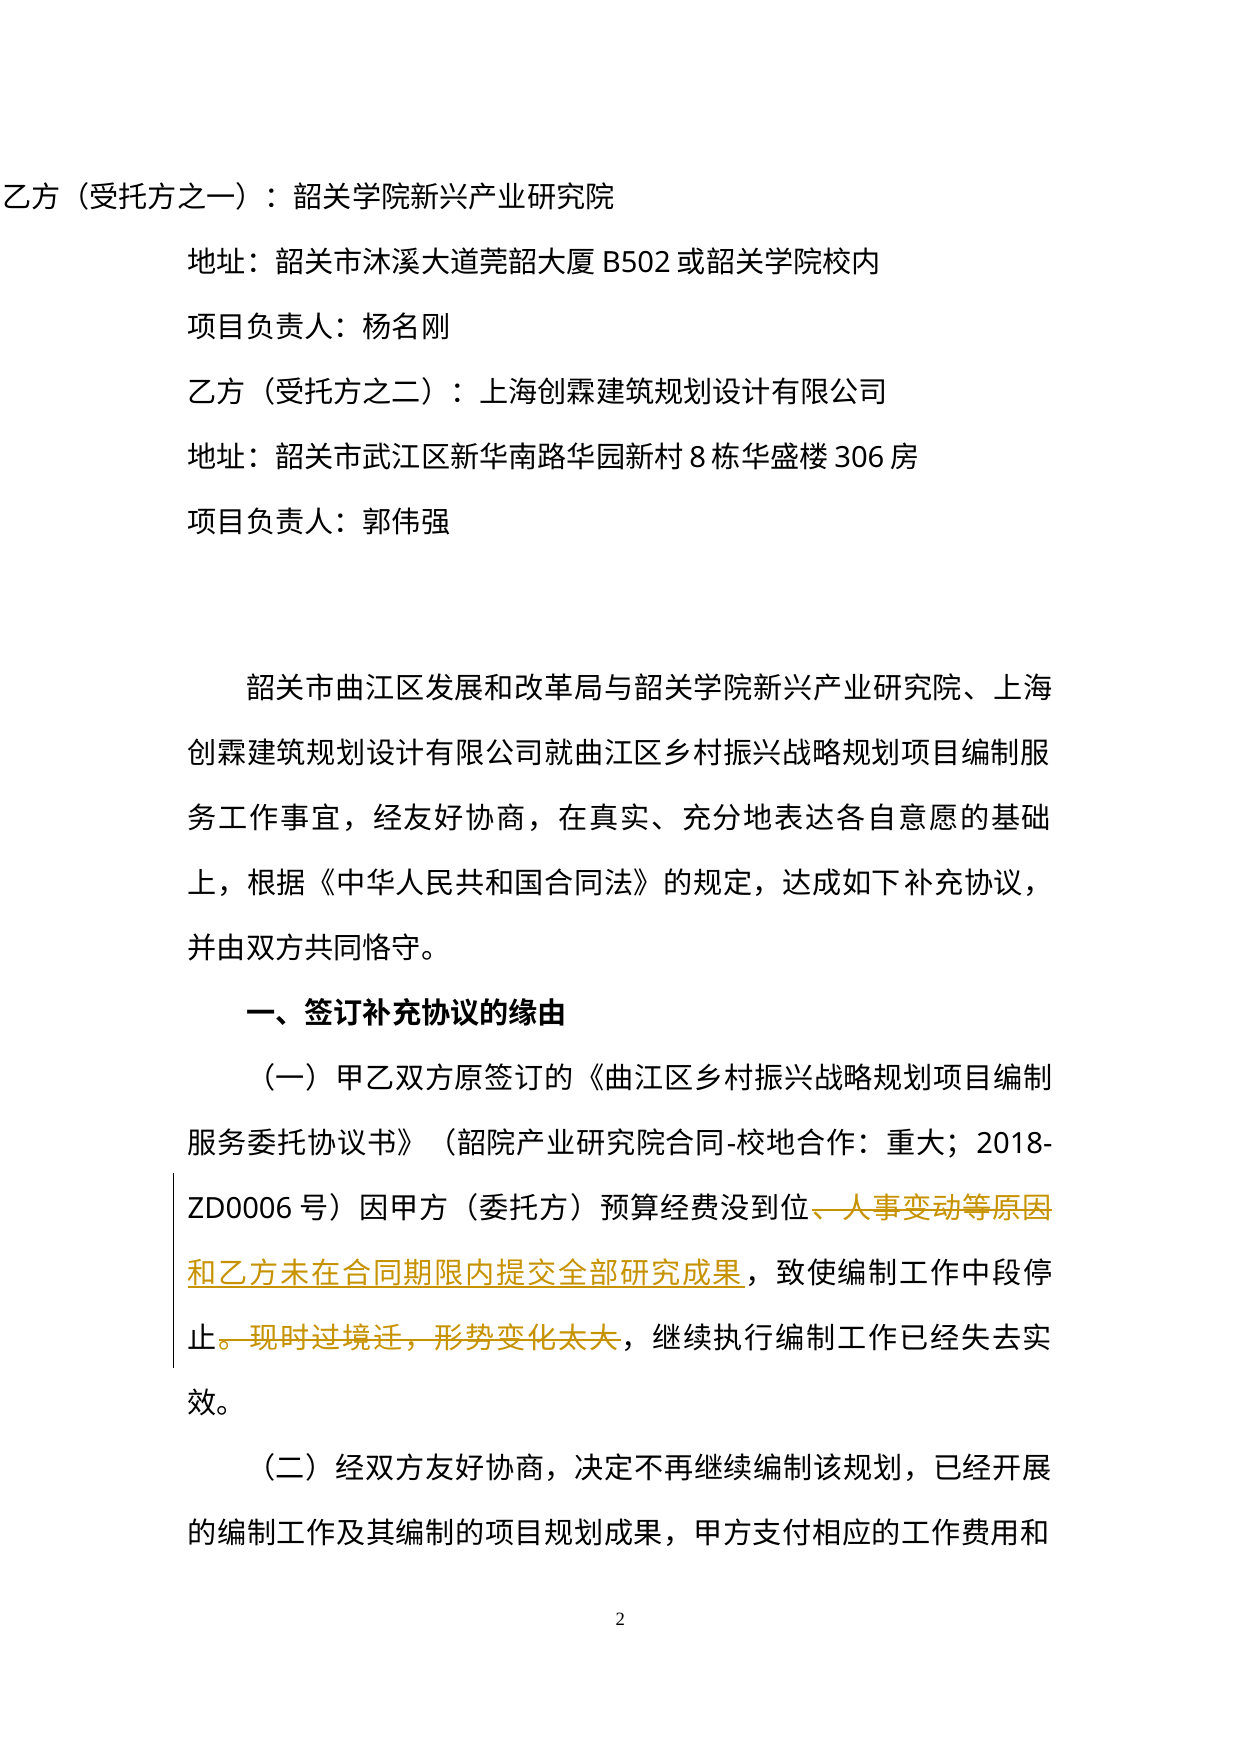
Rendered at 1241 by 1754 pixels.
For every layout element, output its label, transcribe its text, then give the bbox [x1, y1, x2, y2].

text 项目负责人：杨名刚 [187, 292, 1053, 357]
text 项目负责人：郭伟强 [187, 487, 1053, 552]
text （一）甲乙双方原签订的《曲江区乡村振兴战略规划项目编制服务委托协议书》（韶院产业研究院合同-校地合作：重大；2018-ZD0006号）因甲方（委托方）预算经费没到位，致使编制工作中段停止，继续执行编制工作已经失去实效。 [187, 1043, 1053, 1433]
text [187, 1433, 1053, 1563]
text 地址：韶关市武江区新华南路华园新村8栋华盛楼306房 [187, 422, 1053, 487]
text 韶关市曲江区发展和改革局与韶关学院新兴产业研究院、上海创霖建筑规划设计有限公司就曲江区乡村振兴战略规划项目编制服务工作事宜，经友好协商，在真实、充分地表达各自意愿的基础上，根据《中华人民共和国合同法》的规定，达成如下补充协议，并由双方共同恪守。 [187, 653, 1053, 978]
text 地址：韶关市沐溪大道莞韶大厦B502或韶关学院校内 [187, 227, 1053, 292]
text 乙方（受托方之二）：上海创霖建筑规划设计有限公司 [187, 357, 1053, 422]
text 一、签订补充协议的缘由 [187, 978, 1053, 1043]
text 乙方（受托方之一）：韶关学院新兴产业研究院 [2, 162, 1053, 227]
